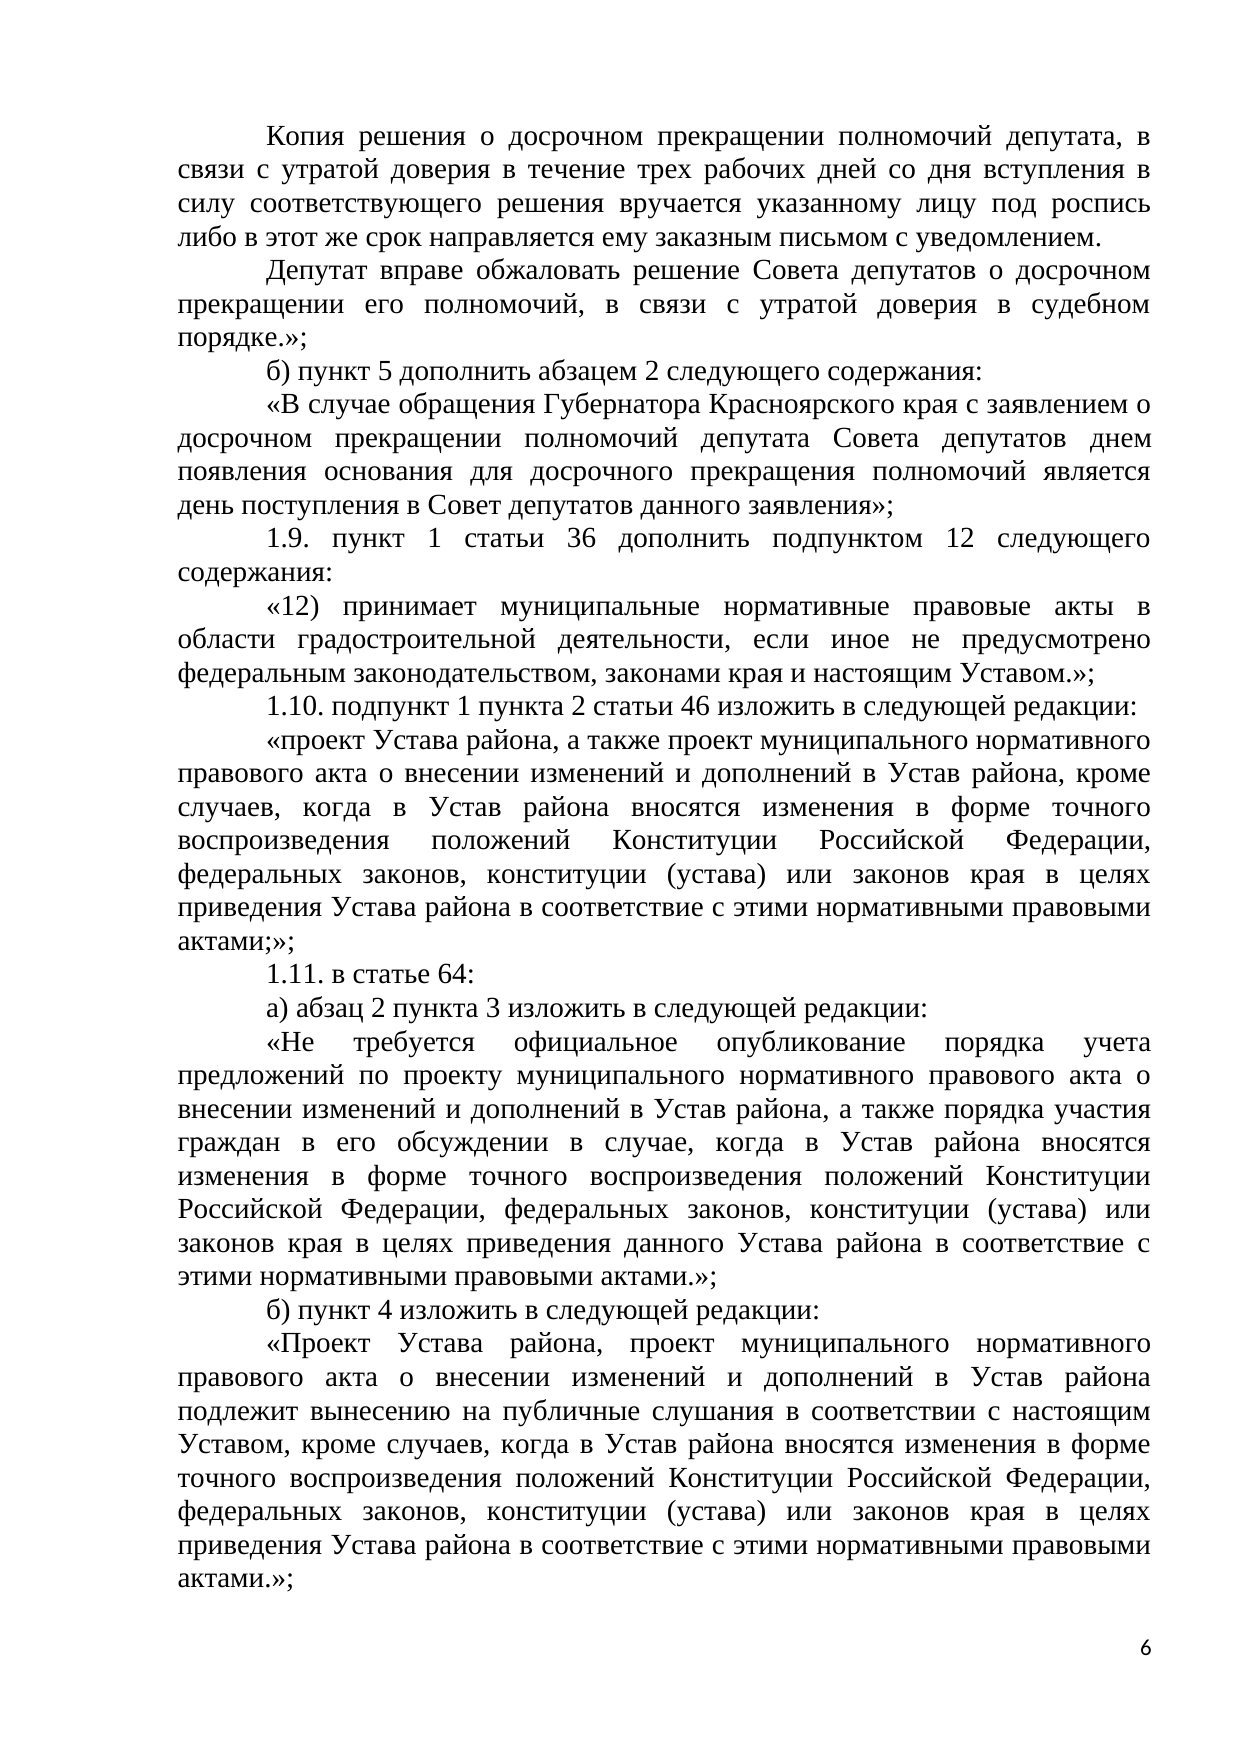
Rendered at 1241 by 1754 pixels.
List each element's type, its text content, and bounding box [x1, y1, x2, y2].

text 1.10. подпункт 1 пункта 2 статьи 46 изложить в следующей редакции: [177, 688, 1152, 722]
text 1.9. пункт 1 статьи 36 дополнить подпунктом 12 следующего содержания: [177, 521, 1152, 588]
text «Проект Устава района, проект муниципального нормативного правового акта о внесении изменений и дополнений в Устав района подлежит вынесению на публичные слушания в соответствии с настоящим Уставом, кроме случаев, когда в Устав района вносятся изменения в форме точного воспроизведения положений Конституции Российской Федерации, федеральных законов, конституции (устава) или законов края в целях приведения Устава района в соответствие с этими нормативными правовыми актами.»; [177, 1326, 1152, 1594]
text «12) принимает муниципальные нормативные правовые акты в области градостроительной деятельности, если иное не предусмотрено федеральным законодательством, законами края и настоящим Уставом.»; [177, 588, 1152, 688]
text «Не требуется официальное опубликование порядка учета предложений по проекту муниципального нормативного правового акта о внесении изменений и дополнений в Устав района, а также порядка участия граждан в его обсуждении в случае, когда в Устав района вносятся изменения в форме точного воспроизведения положений Конституции Российской Федерации, федеральных законов, конституции (устава) или законов края в целях приведения данного Устава района в соответствие с этими нормативными правовыми актами.»; [177, 1024, 1152, 1292]
text б) пункт 4 изложить в следующей редакции: [177, 1292, 1152, 1326]
text «проект Устава района, а также проект муниципального нормативного правового акта о внесении изменений и дополнений в Устав района, кроме случаев, когда в Устав района вносятся изменения в форме точного воспроизведения положений Конституции Российской Федерации, федеральных законов, конституции (устава) или законов края в целях приведения Устава района в соответствие с этими нормативными правовыми актами;»; [177, 722, 1152, 957]
text а) абзац 2 пункта 3 изложить в следующей редакции: [177, 990, 1152, 1024]
text б) пункт 5 дополнить абзацем 2 следующего содержания: [177, 353, 1152, 386]
text 1.11. в статье 64: [177, 957, 1152, 990]
text «В случае обращения Губернатора Красноярского края с заявлением о досрочном прекращении полномочий депутата Совета депутатов днем появления основания для досрочного прекращения полномочий является день поступления в Совет депутатов данного заявления»; [177, 386, 1152, 521]
text Копия решения о досрочном прекращении полномочий депутата, в связи с утратой доверия в течение трех рабочих дней со дня вступления в силу соответствующего решения вручается указанному лицу под роспись либо в этот же срок направляется ему заказным письмом с уведомлением. [177, 118, 1152, 252]
text Депутат вправе обжаловать решение Совета депутатов о досрочном прекращении его полномочий, в связи с утратой доверия в судебном порядке.»; [177, 252, 1152, 353]
